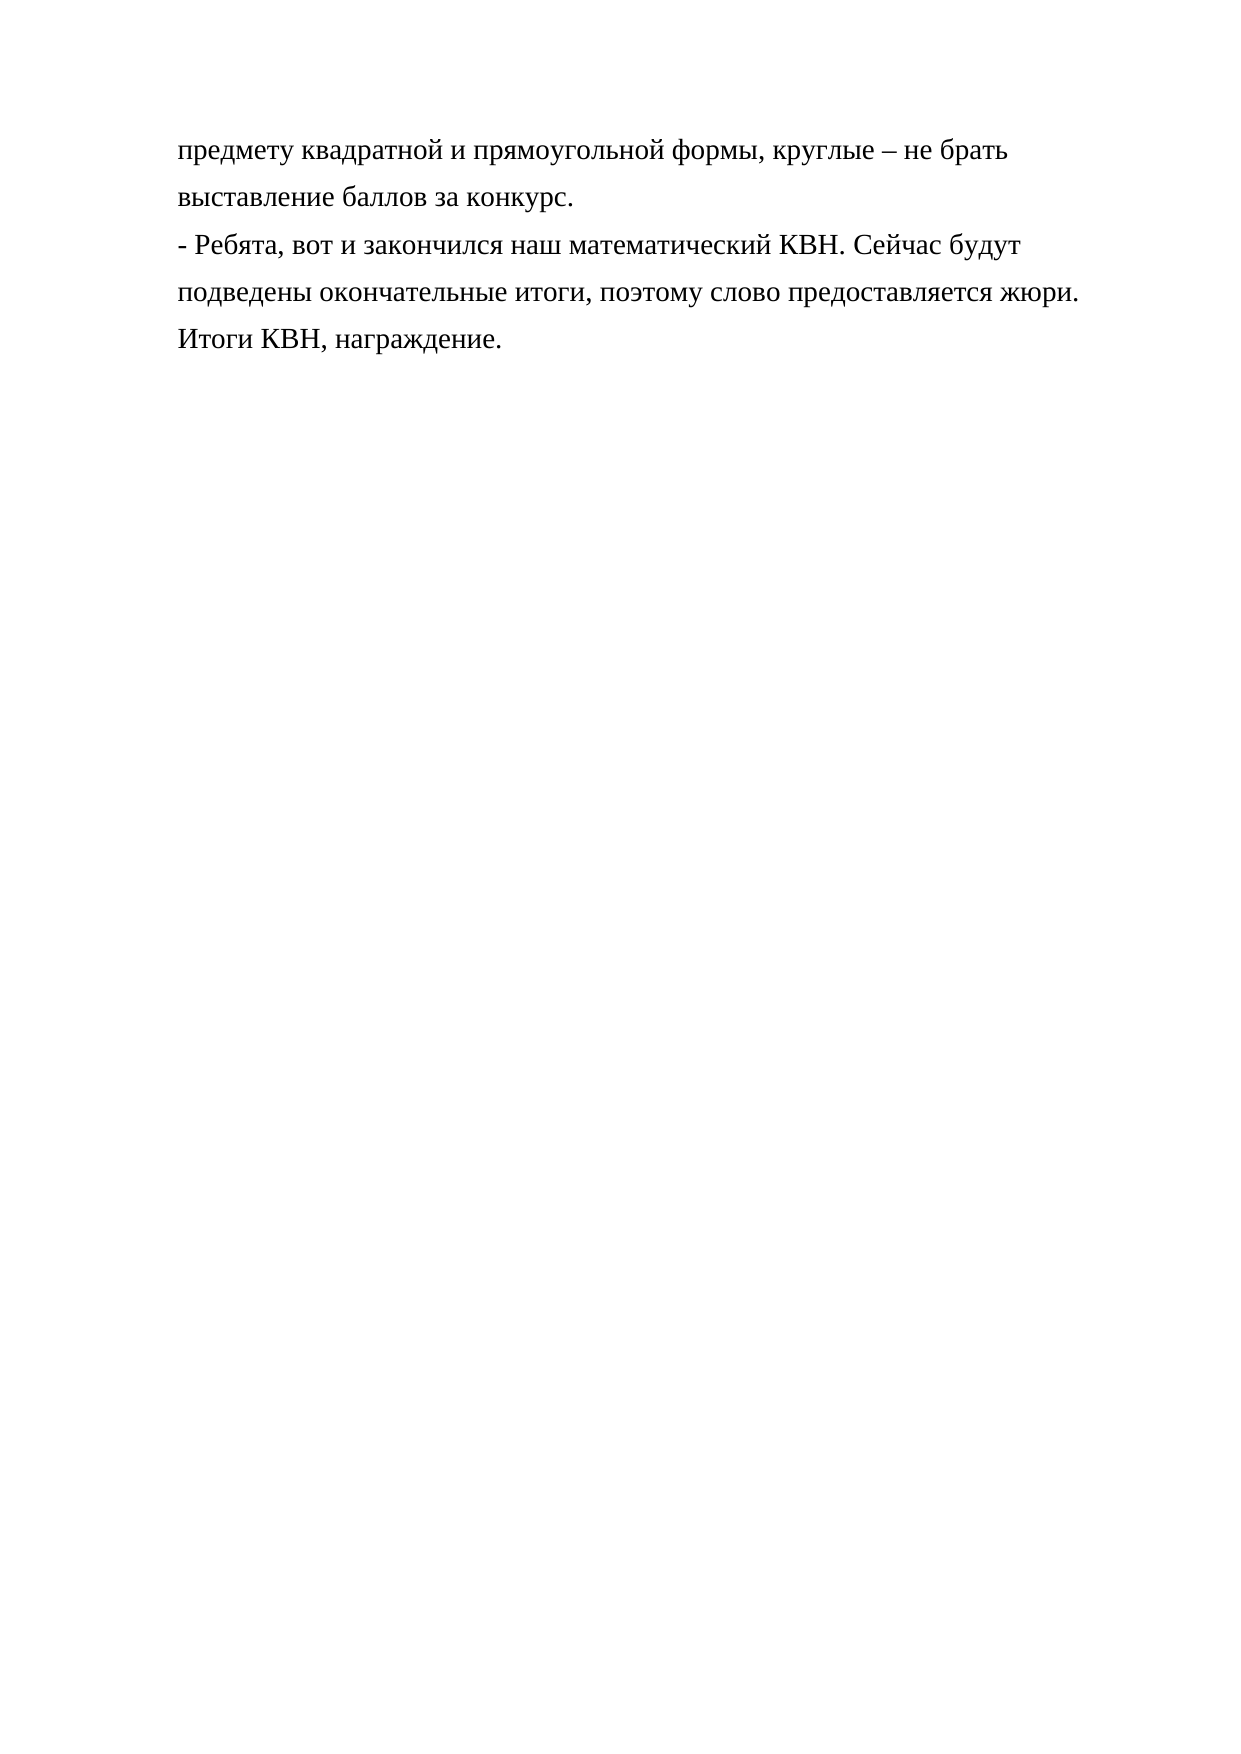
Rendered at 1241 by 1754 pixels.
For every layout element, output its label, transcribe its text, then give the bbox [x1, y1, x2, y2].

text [177, 118, 1152, 213]
text - Ребята, вот и закончился наш математический КВН. Сейчас будут подведены окончательные итоги, поэтому слово предоставляется жюри. Итоги КВН, награждение. [177, 213, 1152, 355]
